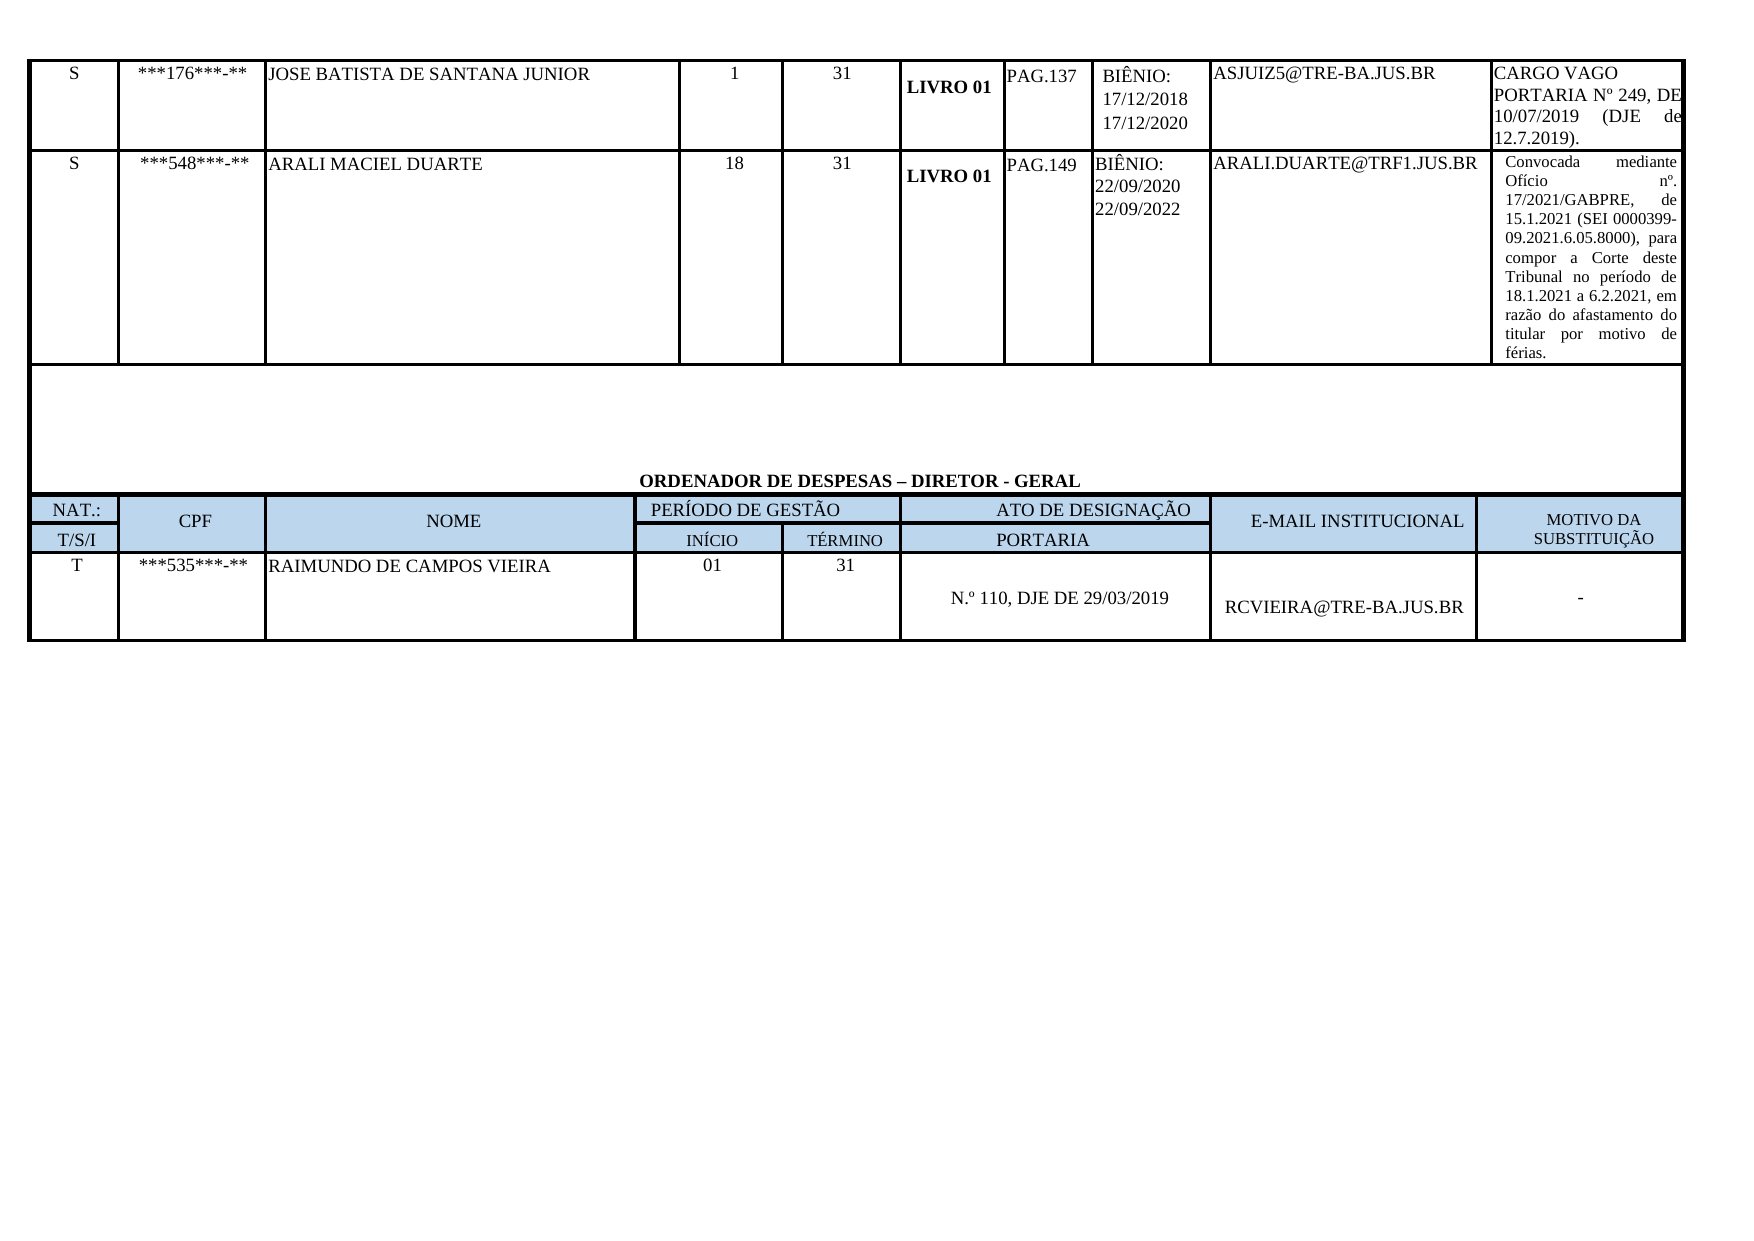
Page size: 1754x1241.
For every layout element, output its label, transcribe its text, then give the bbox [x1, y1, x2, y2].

table_cell ARALI.DUARTE@TRF1.JUS.BR [1212, 152, 1490, 362]
table_cell RCVIEIRA@TRE-BA.JUS.BR [1212, 554, 1475, 639]
table_cell ***548***-** [120, 152, 264, 362]
table_cell LIVRO 01 [902, 62, 1003, 148]
table_cell PERÍODO DE GESTÃO [637, 497, 899, 521]
table_cell TÉRMINO [784, 525, 899, 551]
table_cell NAT.: [32, 497, 117, 521]
table_cell S [32, 62, 117, 148]
table_cell CPF [120, 497, 264, 551]
table_cell T/S/I [32, 525, 117, 551]
table_cell 18 [681, 152, 781, 362]
table_cell CARGO VAGO PORTARIA Nº 249, DE 10/07/2019 (DJE de 12.7.2019). [1493, 62, 1681, 148]
table_cell BIÊNIO: 22/09/2020 22/09/2022 [1094, 152, 1209, 362]
table_cell NOME [267, 497, 633, 551]
table_cell 31 [784, 152, 899, 362]
table_cell ***176***-** [120, 62, 264, 148]
table_cell ASJUIZ5@TRE-BA.JUS.BR [1212, 62, 1490, 148]
table_cell BIÊNIO: 17/12/2018 17/12/2020 [1094, 62, 1209, 148]
table_cell 1 [681, 62, 781, 148]
table_cell T [32, 554, 117, 639]
table_cell 01 [637, 554, 781, 639]
table_cell E-MAIL INSTITUCIONAL [1212, 497, 1475, 551]
table_cell PORTARIA [902, 525, 1209, 551]
table_cell Convocada mediante Ofício nº. 17/2021/GABPRE, de 15.1.2021 (SEI 0000399-09.2021.6.05.8000), para compor a Corte deste Tribunal no período de 18.1.2021 a 6.2.2021, em razão do afastamento do titular por motivo de férias. [1493, 152, 1681, 362]
table_cell ARALI MACIEL DUARTE [267, 152, 678, 362]
table_cell PAG.149 [1006, 152, 1091, 362]
table_cell 31 [784, 62, 899, 148]
table_cell ***535***-** [120, 554, 264, 639]
table_cell ORDENADOR DE DESPESAS – DIRETOR - GERAL [32, 366, 1681, 492]
table_cell N.º 110, DJE DE 29/03/2019 [902, 554, 1209, 639]
table_cell INÍCIO [637, 525, 781, 551]
table_cell RAIMUNDO DE CAMPOS VIEIRA [267, 554, 633, 639]
table_cell S [32, 152, 117, 362]
table_cell MOTIVO DA SUBSTITUIÇÃO [1478, 497, 1681, 551]
table_cell PAG.137 [1006, 62, 1091, 148]
table_cell LIVRO 01 [902, 152, 1003, 362]
table_cell ATO DE DESIGNAÇÃO [902, 497, 1209, 521]
table_cell JOSE BATISTA DE SANTANA JUNIOR [267, 62, 678, 148]
table_cell 31 [784, 554, 899, 639]
table_cell - [1478, 554, 1681, 639]
